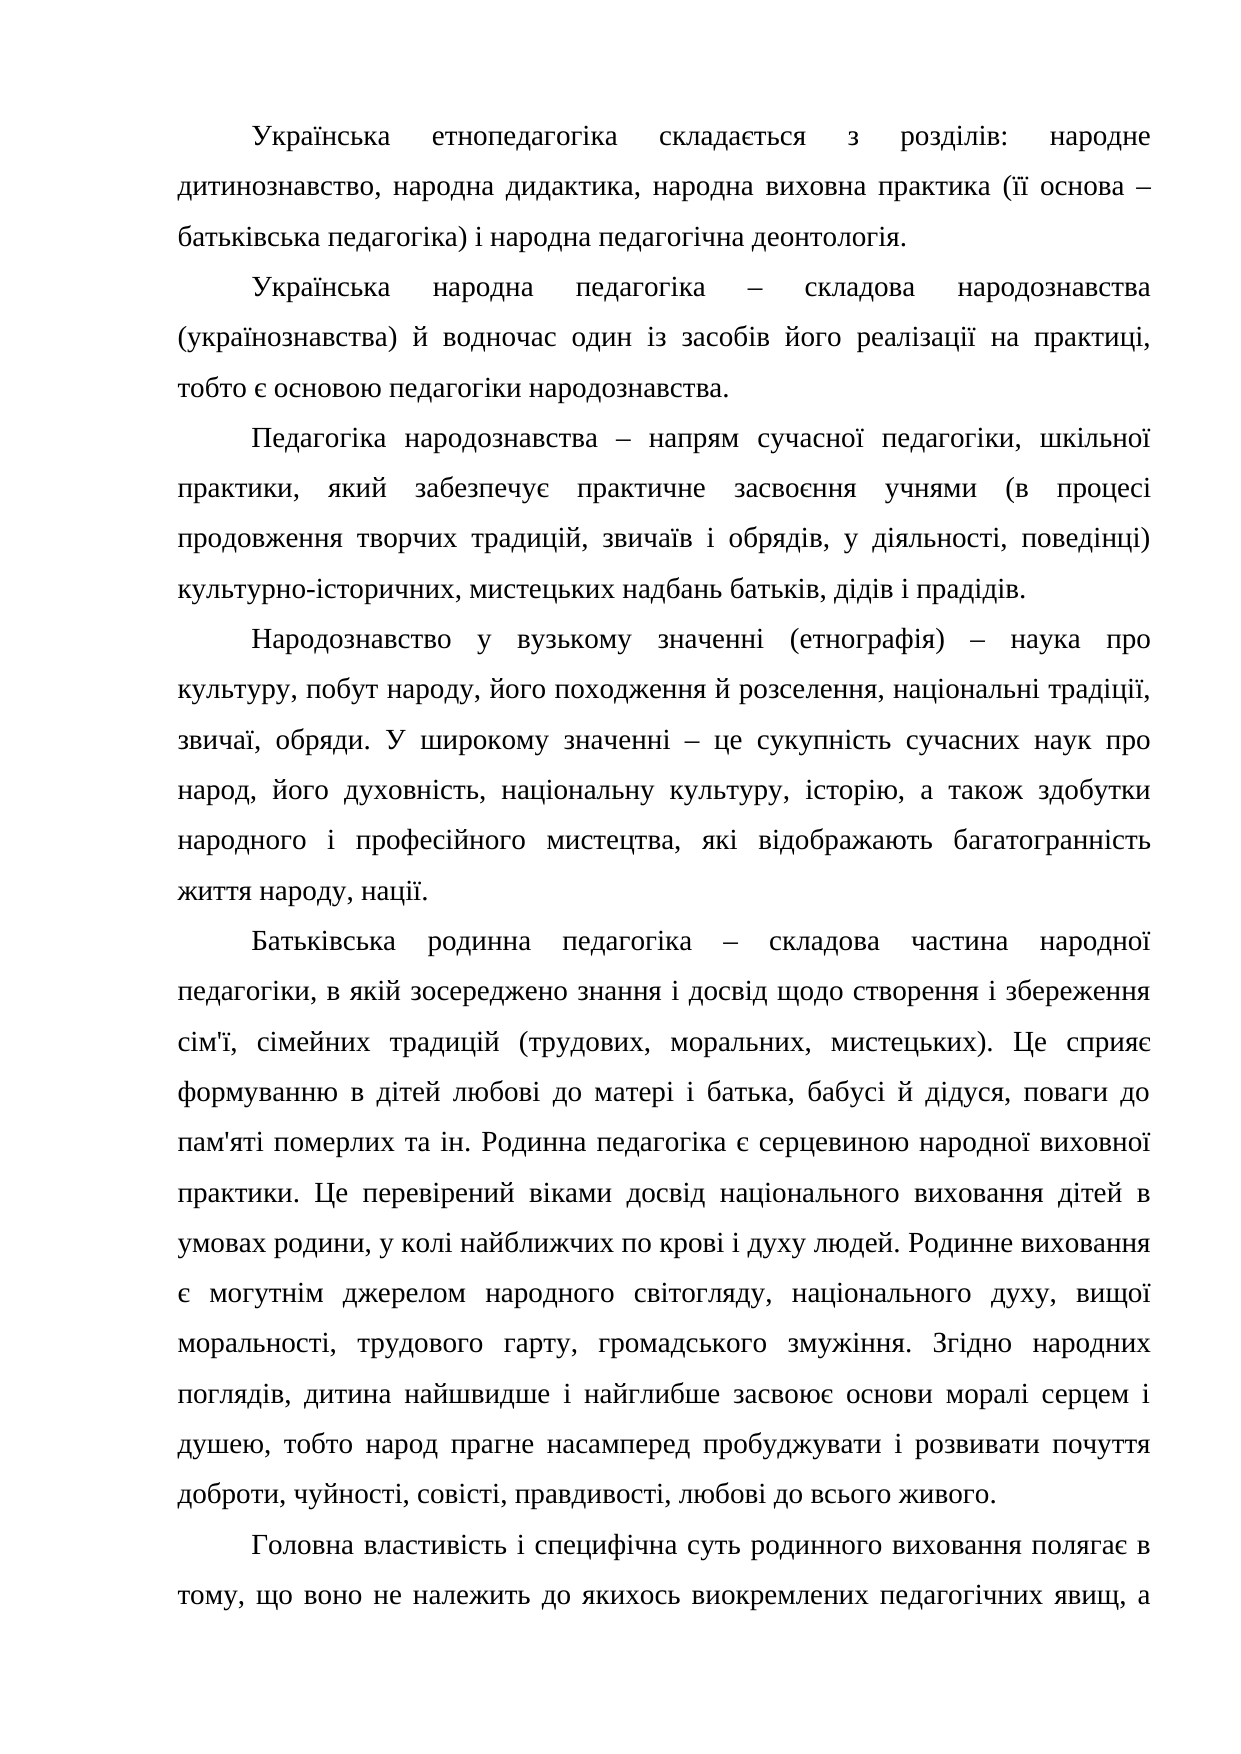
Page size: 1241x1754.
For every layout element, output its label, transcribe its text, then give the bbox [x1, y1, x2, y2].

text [177, 1527, 1152, 1611]
text Народознавство у вузькому значенні (етнографія) – наука про культуру, побут народу, його походження й розселення, національні традіції, звичаї, обряди. У широкому значенні – це сукупність сучасних наук про народ, його духовність, національну культуру, історію, а також здобутки народного і професійного мистецтва, які відображають багатогранність життя народу, нації. [177, 621, 1152, 906]
text Педагогіка народознавства – напрям сучасної педагогіки, шкільної практики, який забезпечує практичне засвоєння учнями (в процесі продовження творчих традицій, звичаїв і обрядів, у діяльності, поведінці) культурно-історичних, мистецьких надбань батьків, дідів і прадідів. [177, 420, 1152, 604]
text Українська етнопедагогіка складається з розділів: народне дитинознавство, народна дидактика, народна виховна практика (її основа – батьківська педагогіка) і народна педагогічна деонтологія. [177, 118, 1152, 252]
text Батьківська родинна педагогіка – складова частина народної педагогіки, в якій зосереджено знання і досвід щодо створення і збереження сім'ї, сімейних традицій (трудових, моральних, мистецьких). Це сприяє формуванню в дітей любові до матері і батька, бабусі й дідуся, поваги до пам'яті померлих та ін. Родинна педагогіка є серцевиною народної виховної практики. Це перевірений віками досвід національного виховання дітей в умовах родини, у колі найближчих по крові і духу людей. Родинне виховання є могутнім джерелом народного світогляду, національного духу, вищої моральності, трудового гарту, громадського змужіння. Згідно народних поглядів, дитина найшвидше і найглибше засвоює основи моралі серцем і душею, тобто народ прагне насамперед пробуджувати і розвивати почуття доброти, чуйності, совісті, правдивості, любові до всього живого. [177, 923, 1152, 1510]
text Українська народна педагогіка – складова народознавства (українознавства) й водночас один із засобів його реалізації на практиці, тобто є основою педагогіки народознавства. [177, 269, 1152, 403]
